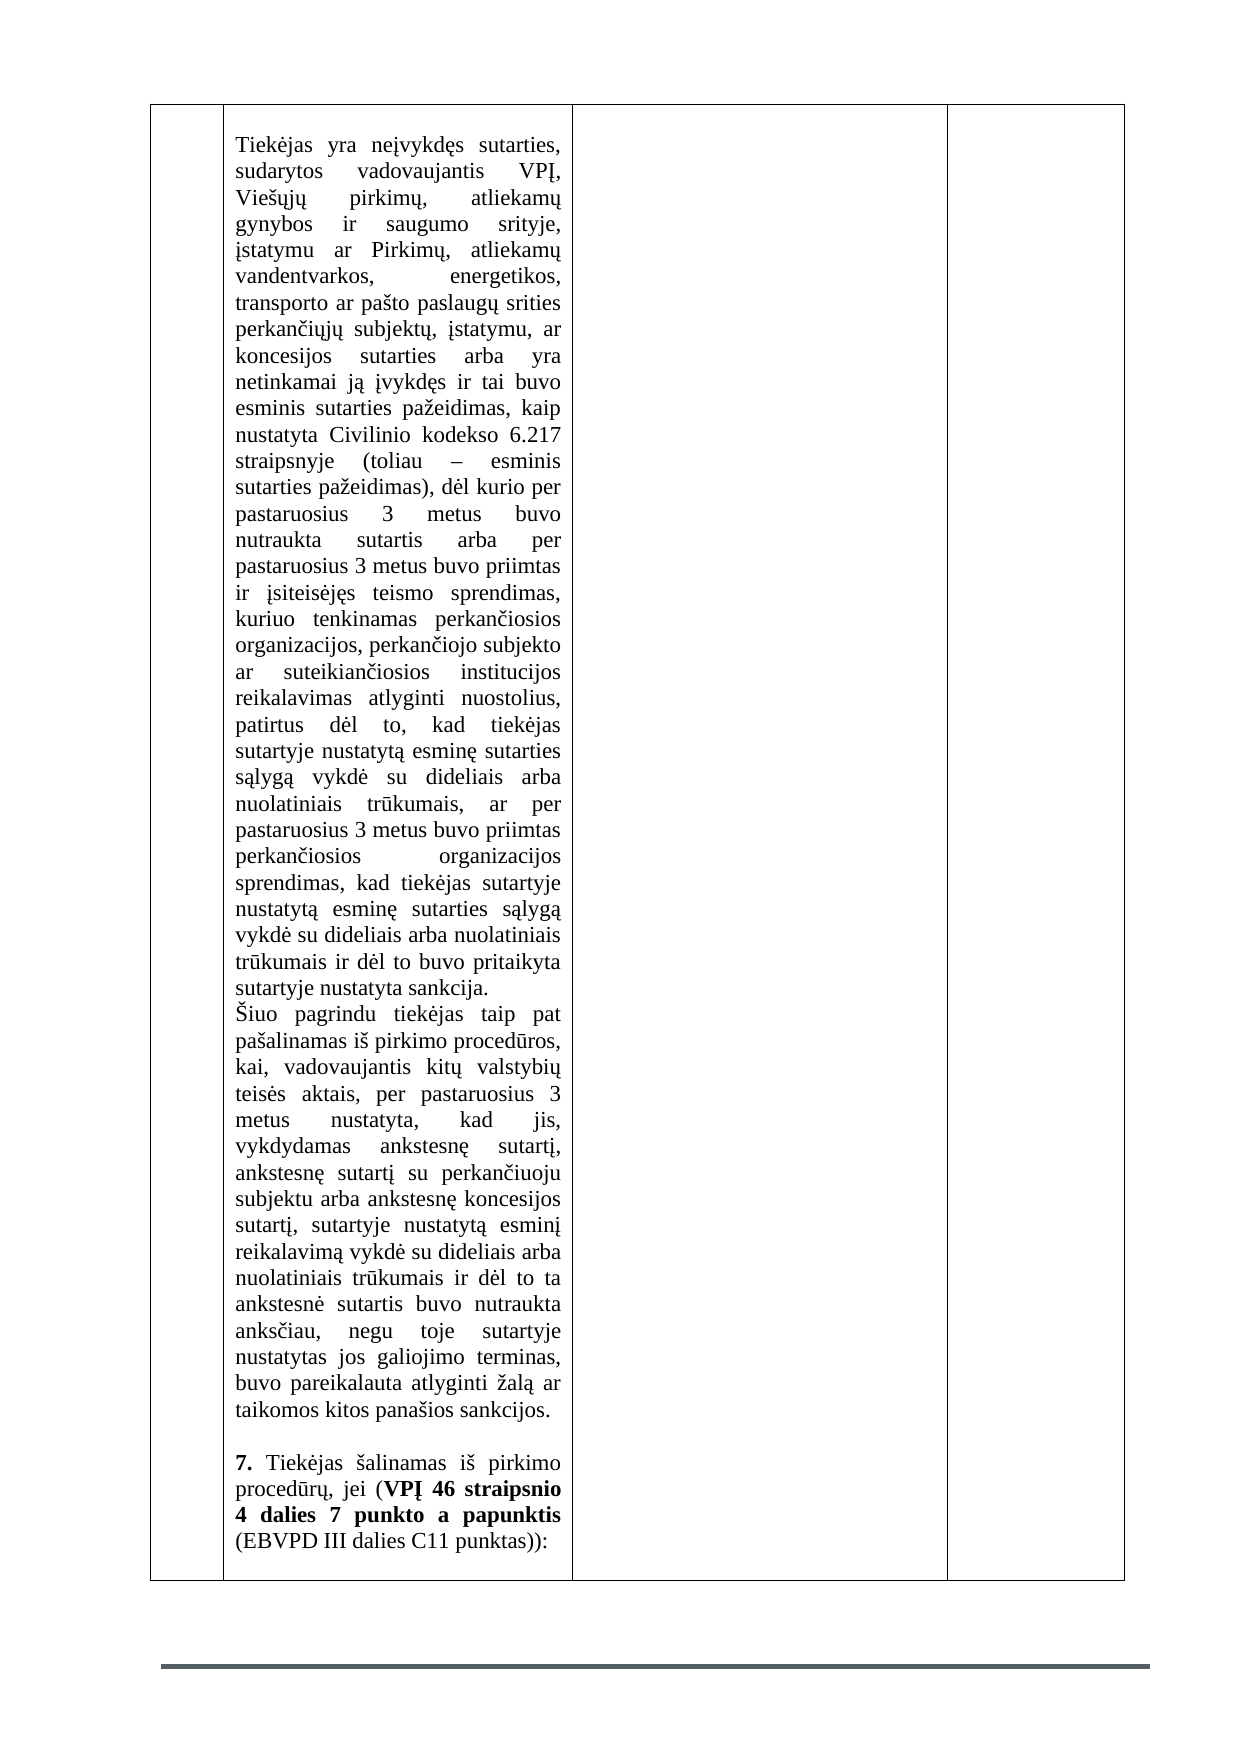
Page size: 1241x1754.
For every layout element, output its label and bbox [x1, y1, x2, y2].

table_cell [151, 105, 223, 1580]
table_cell [573, 105, 947, 1580]
table_cell [948, 105, 1124, 1580]
table_cell [224, 105, 572, 1580]
